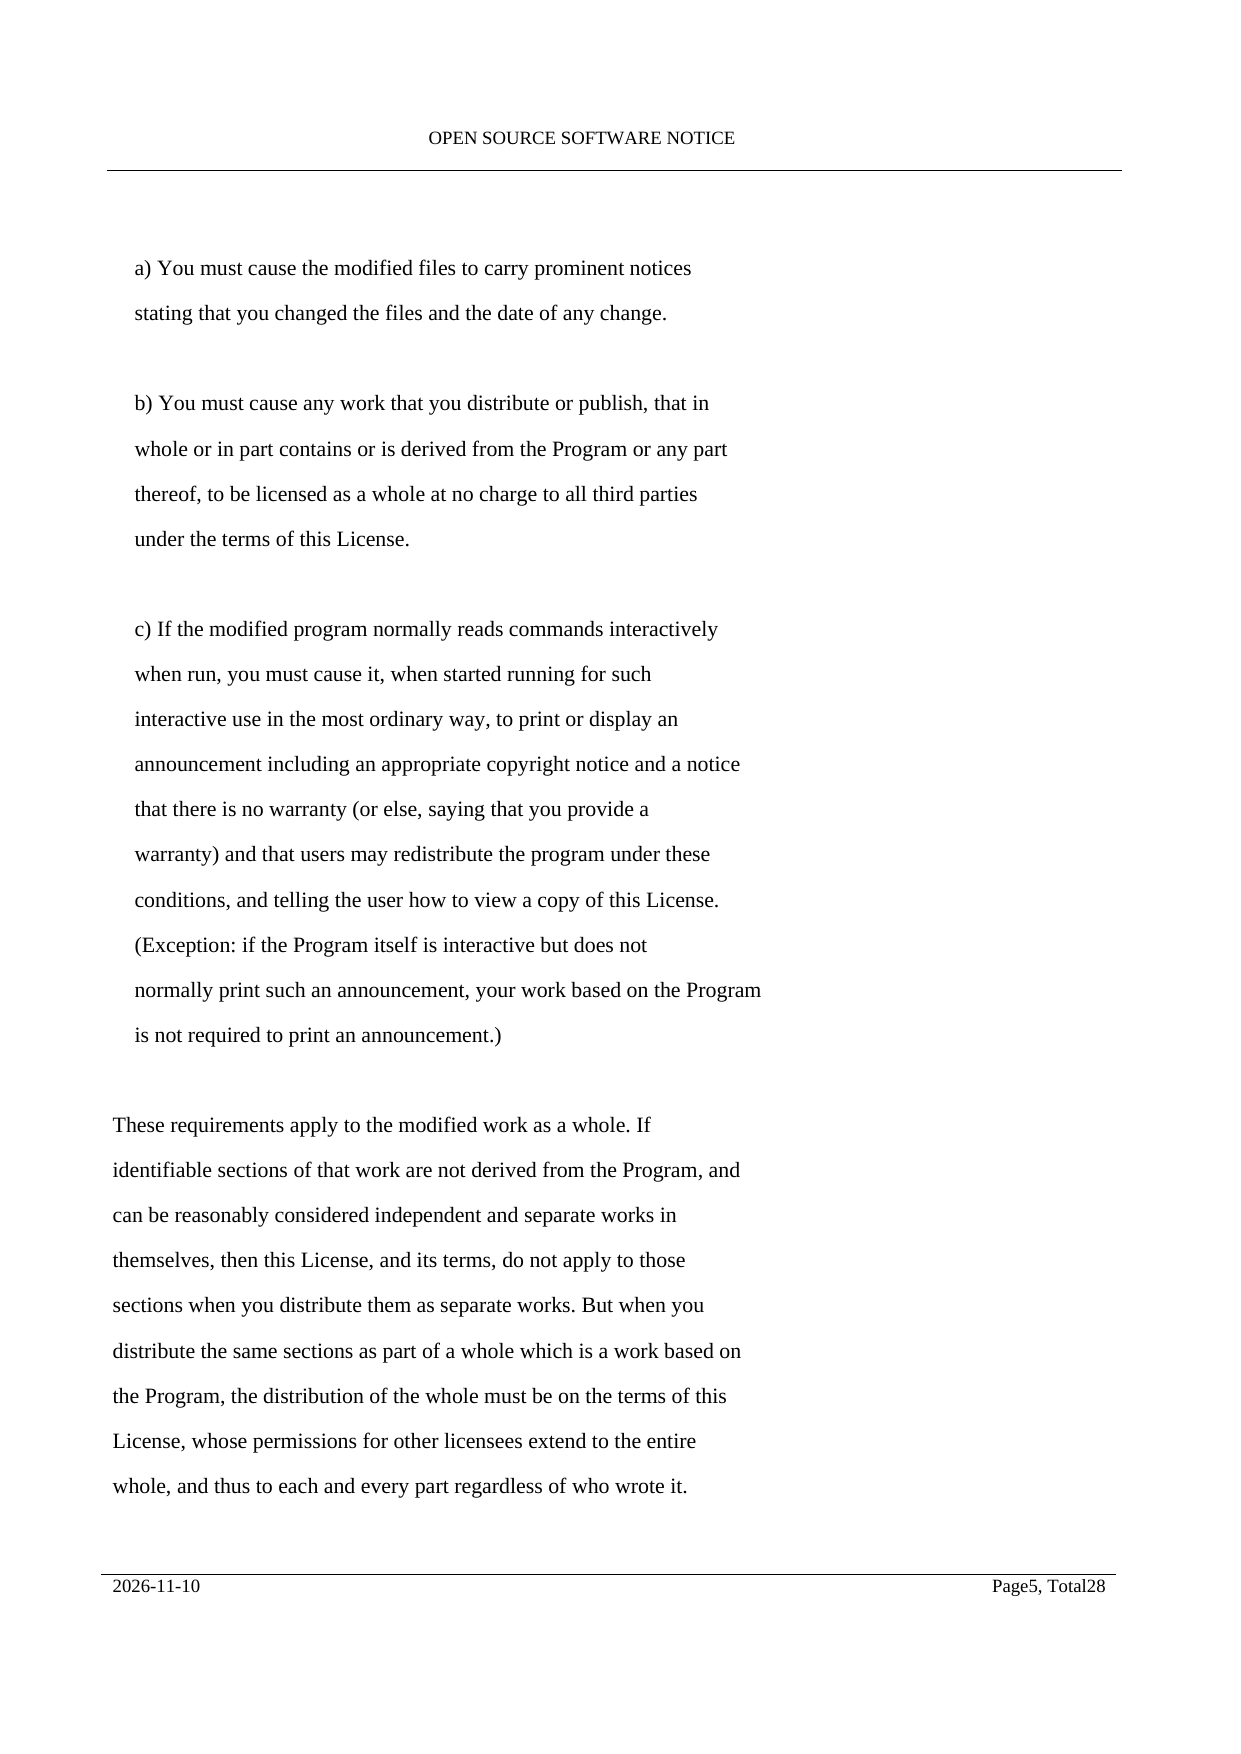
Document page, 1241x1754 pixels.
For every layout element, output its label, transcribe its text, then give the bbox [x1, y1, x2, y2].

text distribute the same sections as part of a whole which is a work based on [112, 1334, 1128, 1366]
text conditions, and telling the user how to view a copy of this License. [112, 883, 1128, 915]
text the Program, the distribution of the whole must be on the terms of this [112, 1379, 1128, 1412]
text stating that you changed the files and the date of any change. [112, 297, 1128, 329]
text thereof, to be licensed as a whole at no charge to all third parties [112, 477, 1128, 509]
text a) You must cause the modified files to carry prominent notices [112, 251, 1128, 284]
text that there is no warranty (or else, saying that you provide a [112, 793, 1128, 825]
text These requirements apply to the modified work as a whole. If [112, 1108, 1128, 1141]
text announcement including an appropriate copyright notice and a notice [112, 748, 1128, 780]
text whole or in part contains or is derived from the Program or any part [112, 432, 1128, 464]
text is not required to print an announcement.) [112, 1018, 1128, 1051]
text sections when you distribute them as separate works. But when you [112, 1289, 1128, 1321]
text (Exception: if the Program itself is interactive but does not [112, 928, 1128, 961]
text License, whose permissions for other licensees extend to the entire [112, 1424, 1128, 1457]
text interactive use in the most ordinary way, to print or display an [112, 702, 1128, 735]
text c) If the modified program normally reads commands interactively [112, 612, 1128, 645]
text themselves, then this License, and its terms, do not apply to those [112, 1244, 1128, 1276]
text identifiable sections of that work are not derived from the Program, and [112, 1153, 1128, 1186]
text under the terms of this License. [112, 522, 1128, 554]
text when run, you must cause it, when started running for such [112, 657, 1128, 690]
text can be reasonably considered independent and separate works in [112, 1199, 1128, 1231]
text normally print such an announcement, your work based on the Program [112, 973, 1128, 1006]
text b) You must cause any work that you distribute or publish, that in [112, 387, 1128, 419]
text whole, and thus to each and every part regardless of who wrote it. [112, 1469, 1128, 1502]
text warranty) and that users may redistribute the program under these [112, 838, 1128, 870]
